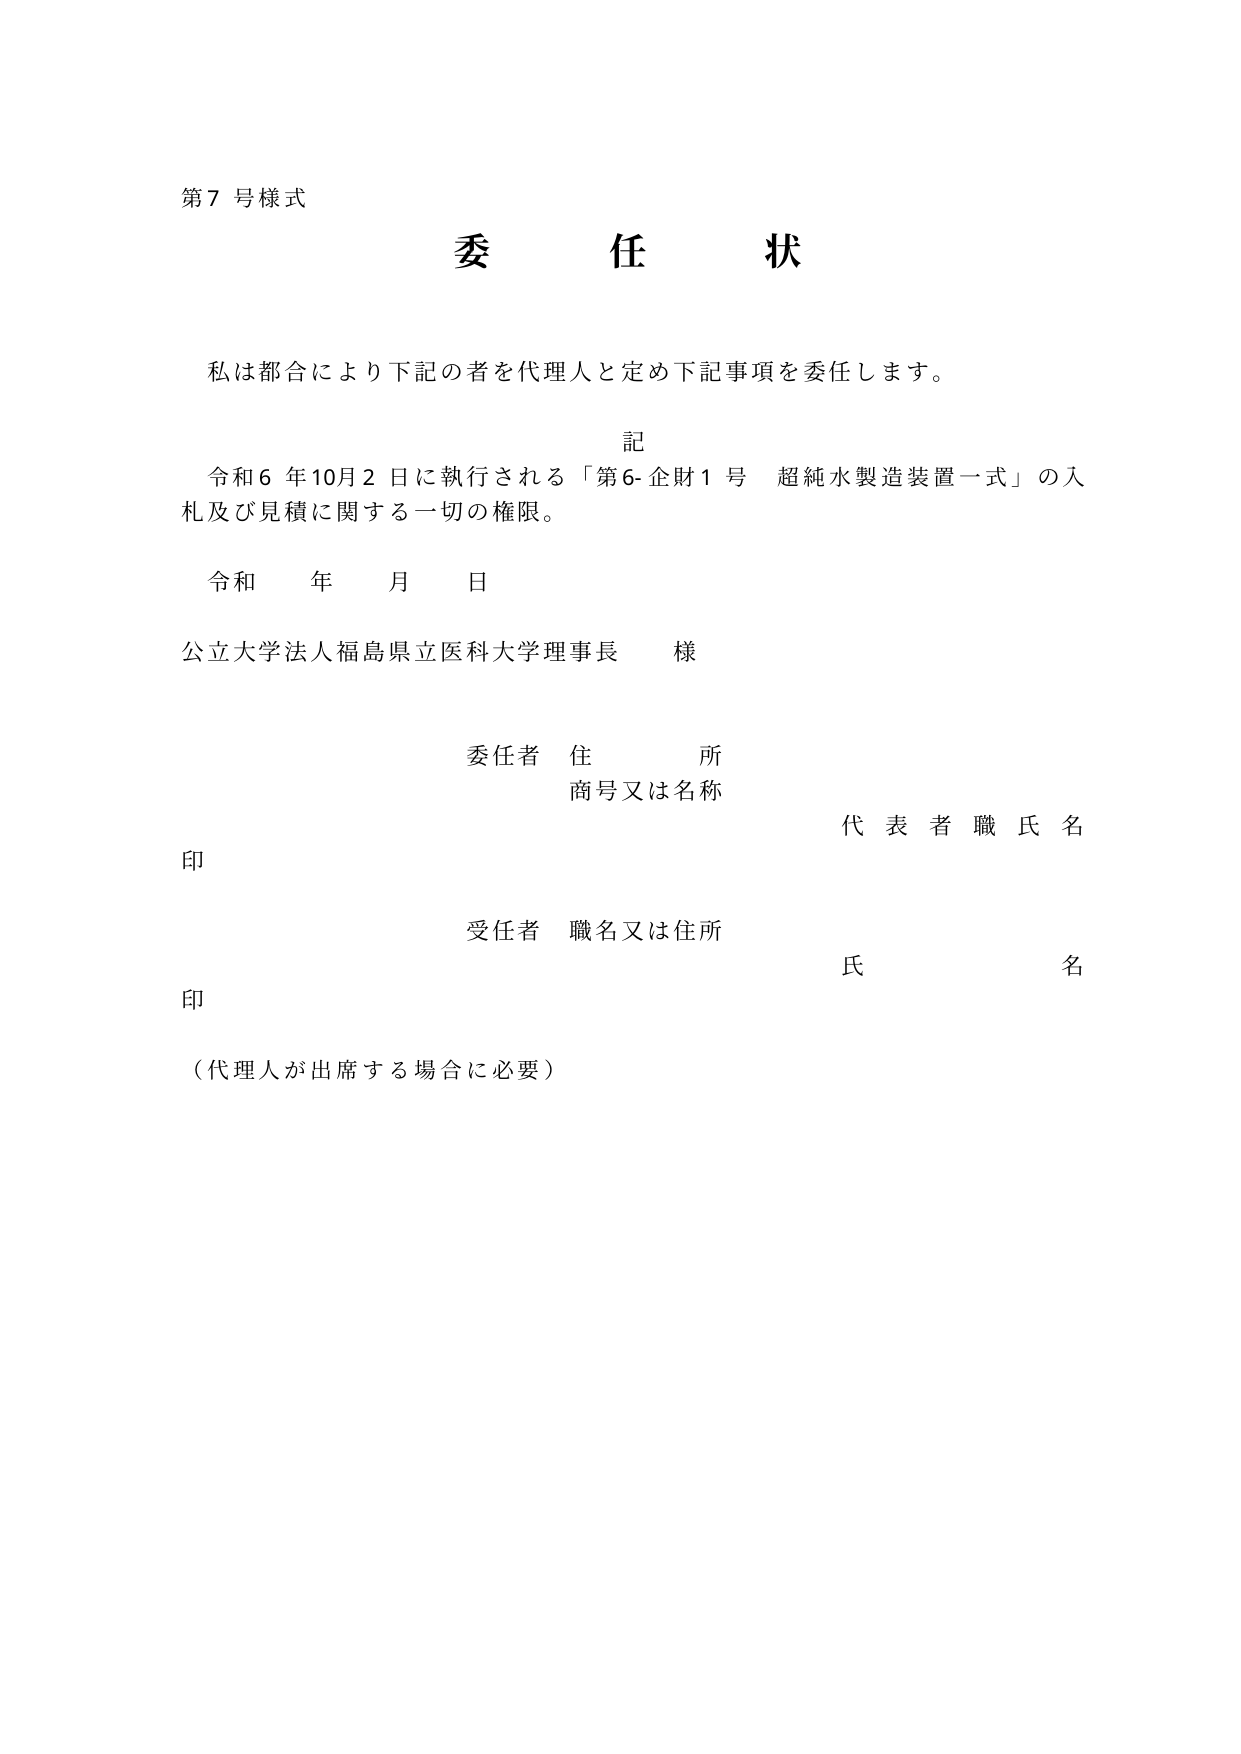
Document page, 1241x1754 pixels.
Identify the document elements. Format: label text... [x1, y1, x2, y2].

text 委 任 状 [181, 214, 1089, 284]
text 令和6年10月2日に執行される「第6-企財1号 超純水製造装置一式」の入札及び見積に関する一切の権限。 [181, 458, 1089, 528]
text 代表者職氏名 印 [181, 807, 1089, 877]
text 氏 名 印 [181, 947, 1089, 1017]
text 私は都合により下記の者を代理人と定め下記事項を委任します。 [181, 353, 1089, 388]
text 商号又は名称 [181, 772, 1089, 807]
text 公立大学法人福島県立医科大学理事長 様 [181, 633, 1089, 668]
text 受任者 職名又は住所 [181, 912, 1089, 947]
text 委任者 住 所 [181, 737, 1089, 772]
subtitle 記 [181, 423, 1089, 458]
text 第7号様式 [181, 179, 1089, 214]
text （代理人が出席する場合に必要） [181, 1051, 1089, 1086]
text 令和 年 月 日 [181, 563, 1089, 598]
